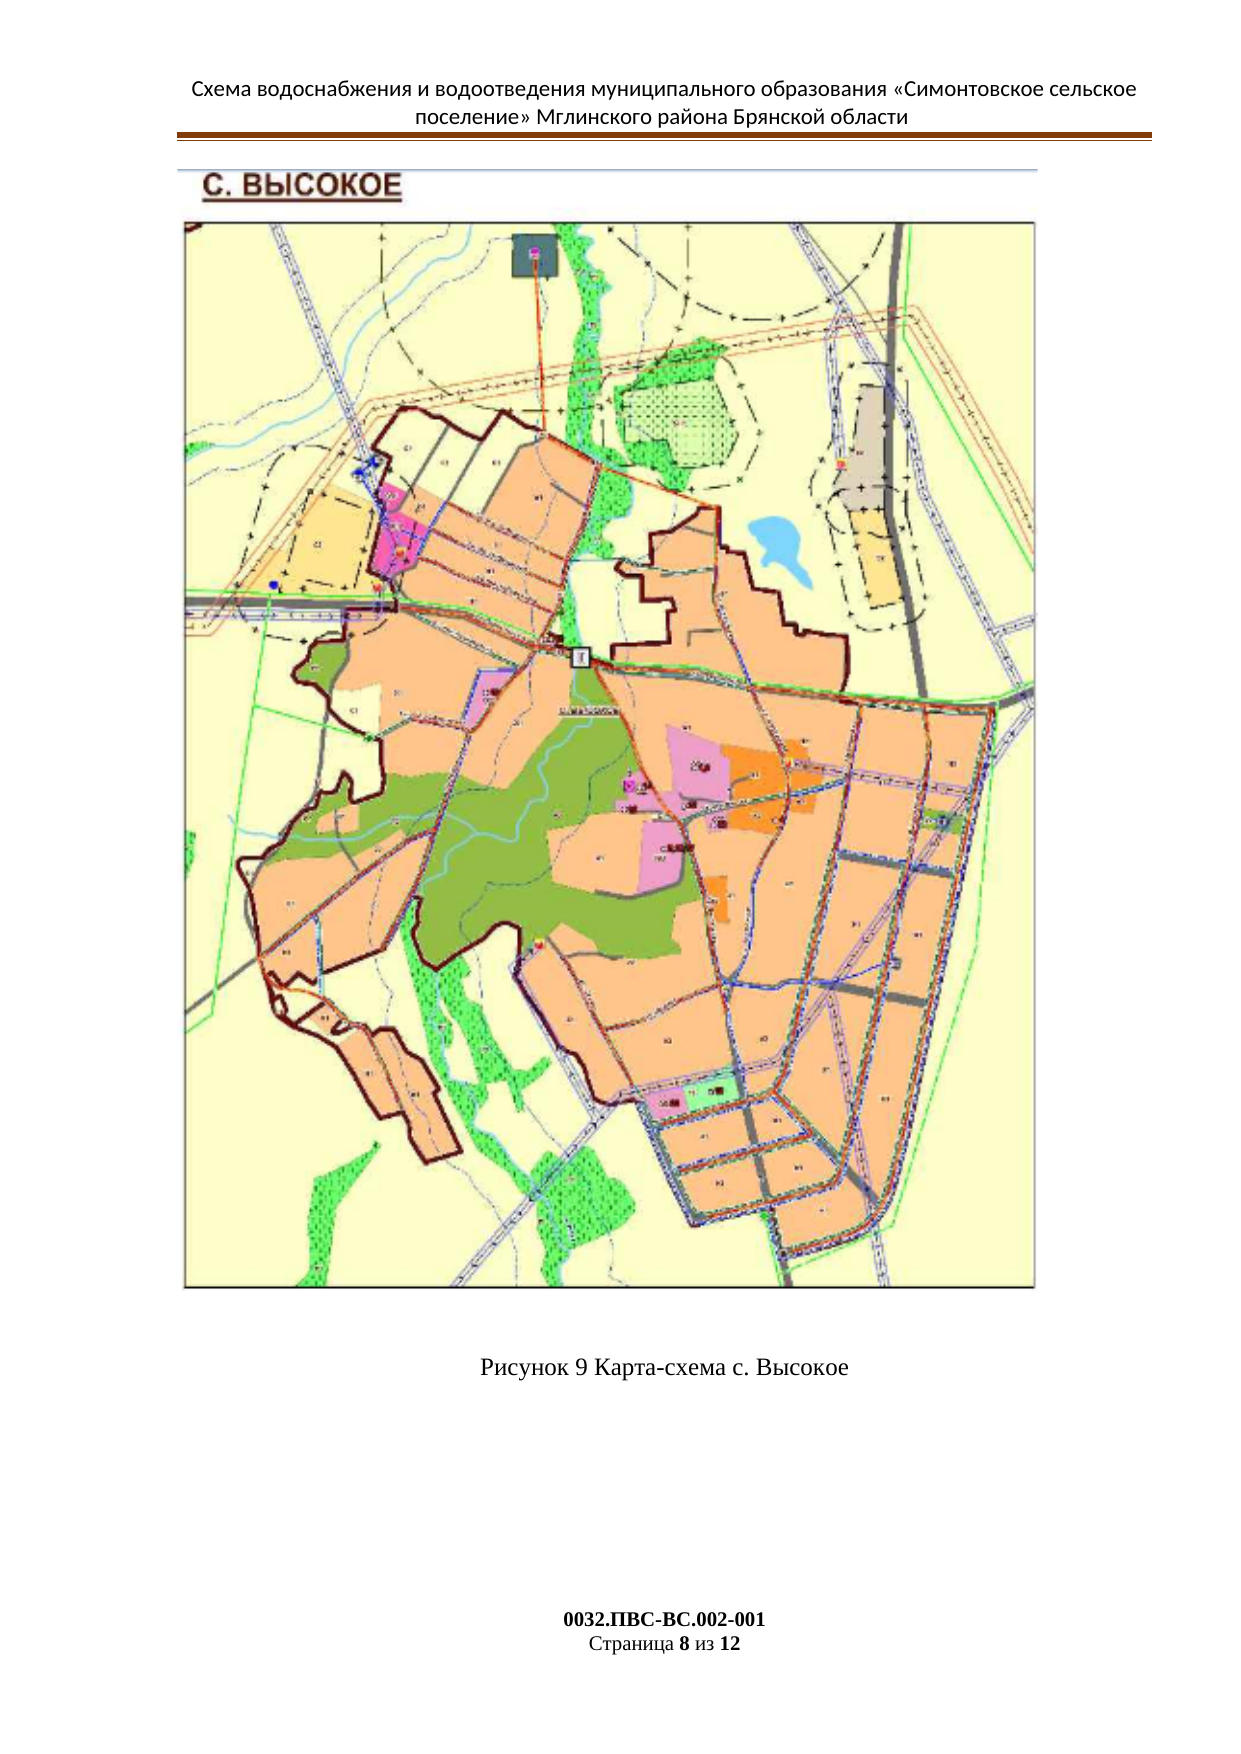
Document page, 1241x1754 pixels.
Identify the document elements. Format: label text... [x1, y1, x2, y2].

picture [177, 169, 1038, 1291]
text Рисунок 9 Карта-схема с. Высокое [177, 1352, 1152, 1381]
